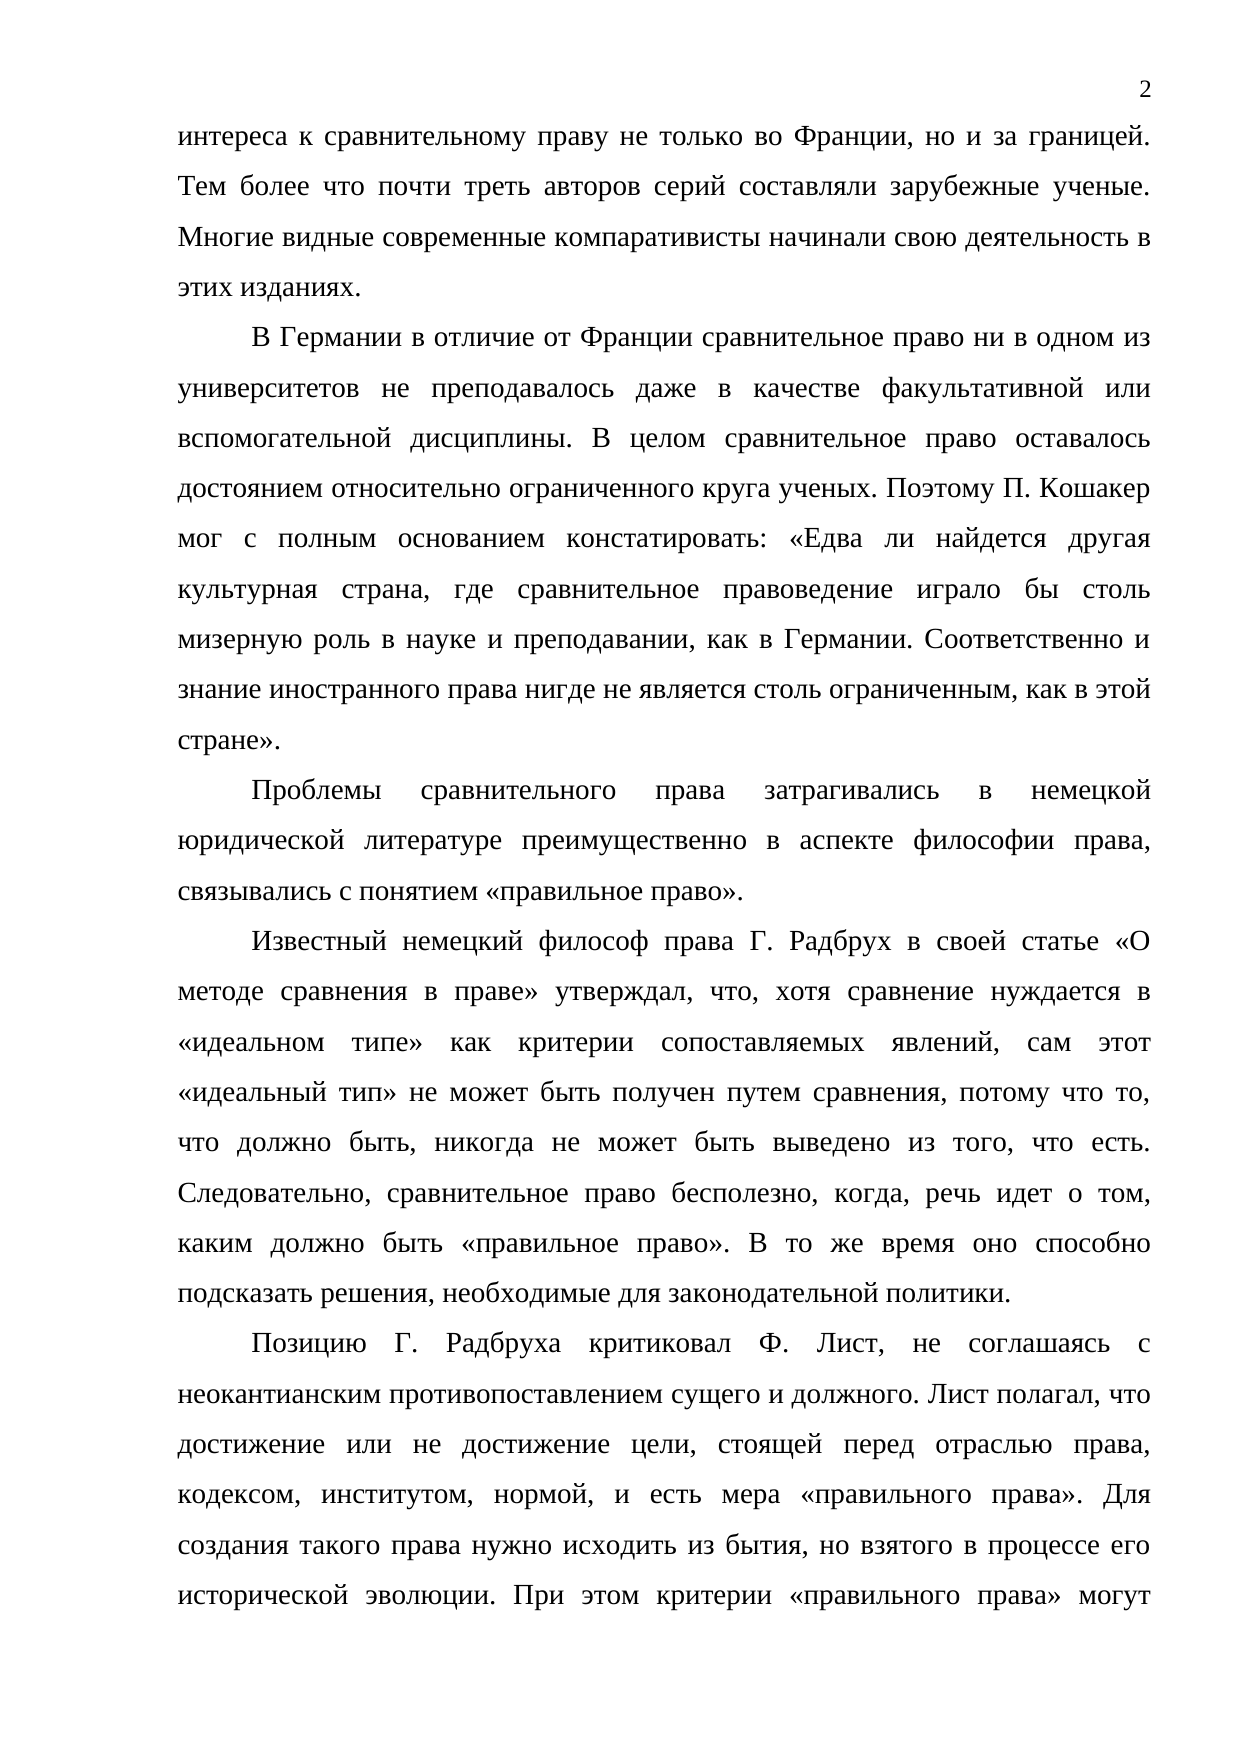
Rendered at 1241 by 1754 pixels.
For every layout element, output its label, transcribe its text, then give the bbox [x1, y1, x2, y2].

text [177, 118, 1152, 303]
text Проблемы сравнительного права затрагивались в немецкой юридической литературе преимущественно в аспекте философии права, связывались с понятием «правильное право». [177, 772, 1152, 906]
text В Германии в отличие от Франции сравнительное право ни в одном из университетов не преподавалось даже в качестве факультативной или вспомогательной дисциплины. В целом сравнительное право оставалось достоянием относительно ограниченного круга ученых. Поэтому П. Кошакер мог с полным основанием констатировать: «Едва ли найдется другая культурная страна, где сравнительное правоведение играло бы столь мизерную роль в науке и преподавании, как в Германии. Соответственно и знание иностранного права нигде не является столь ограниченным, как в этой стране». [177, 319, 1152, 755]
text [177, 1326, 1152, 1611]
text Известный немецкий философ права Г. Радбрух в своей статье «О методе сравнения в праве» утверждал, что, хотя сравнение нуждается в «идеальном типе» как критерии сопоставляемых явлений, сам этот «идеальный тип» не может быть получен путем сравнения, потому что то, что должно быть, никогда не может быть выведено из того, что есть. Следовательно, сравнительное право бесполезно, когда, речь идет о том, каким должно быть «правильное право». В то же время оно способно подсказать решения, необходимые для законодательной политики. [177, 923, 1152, 1309]
